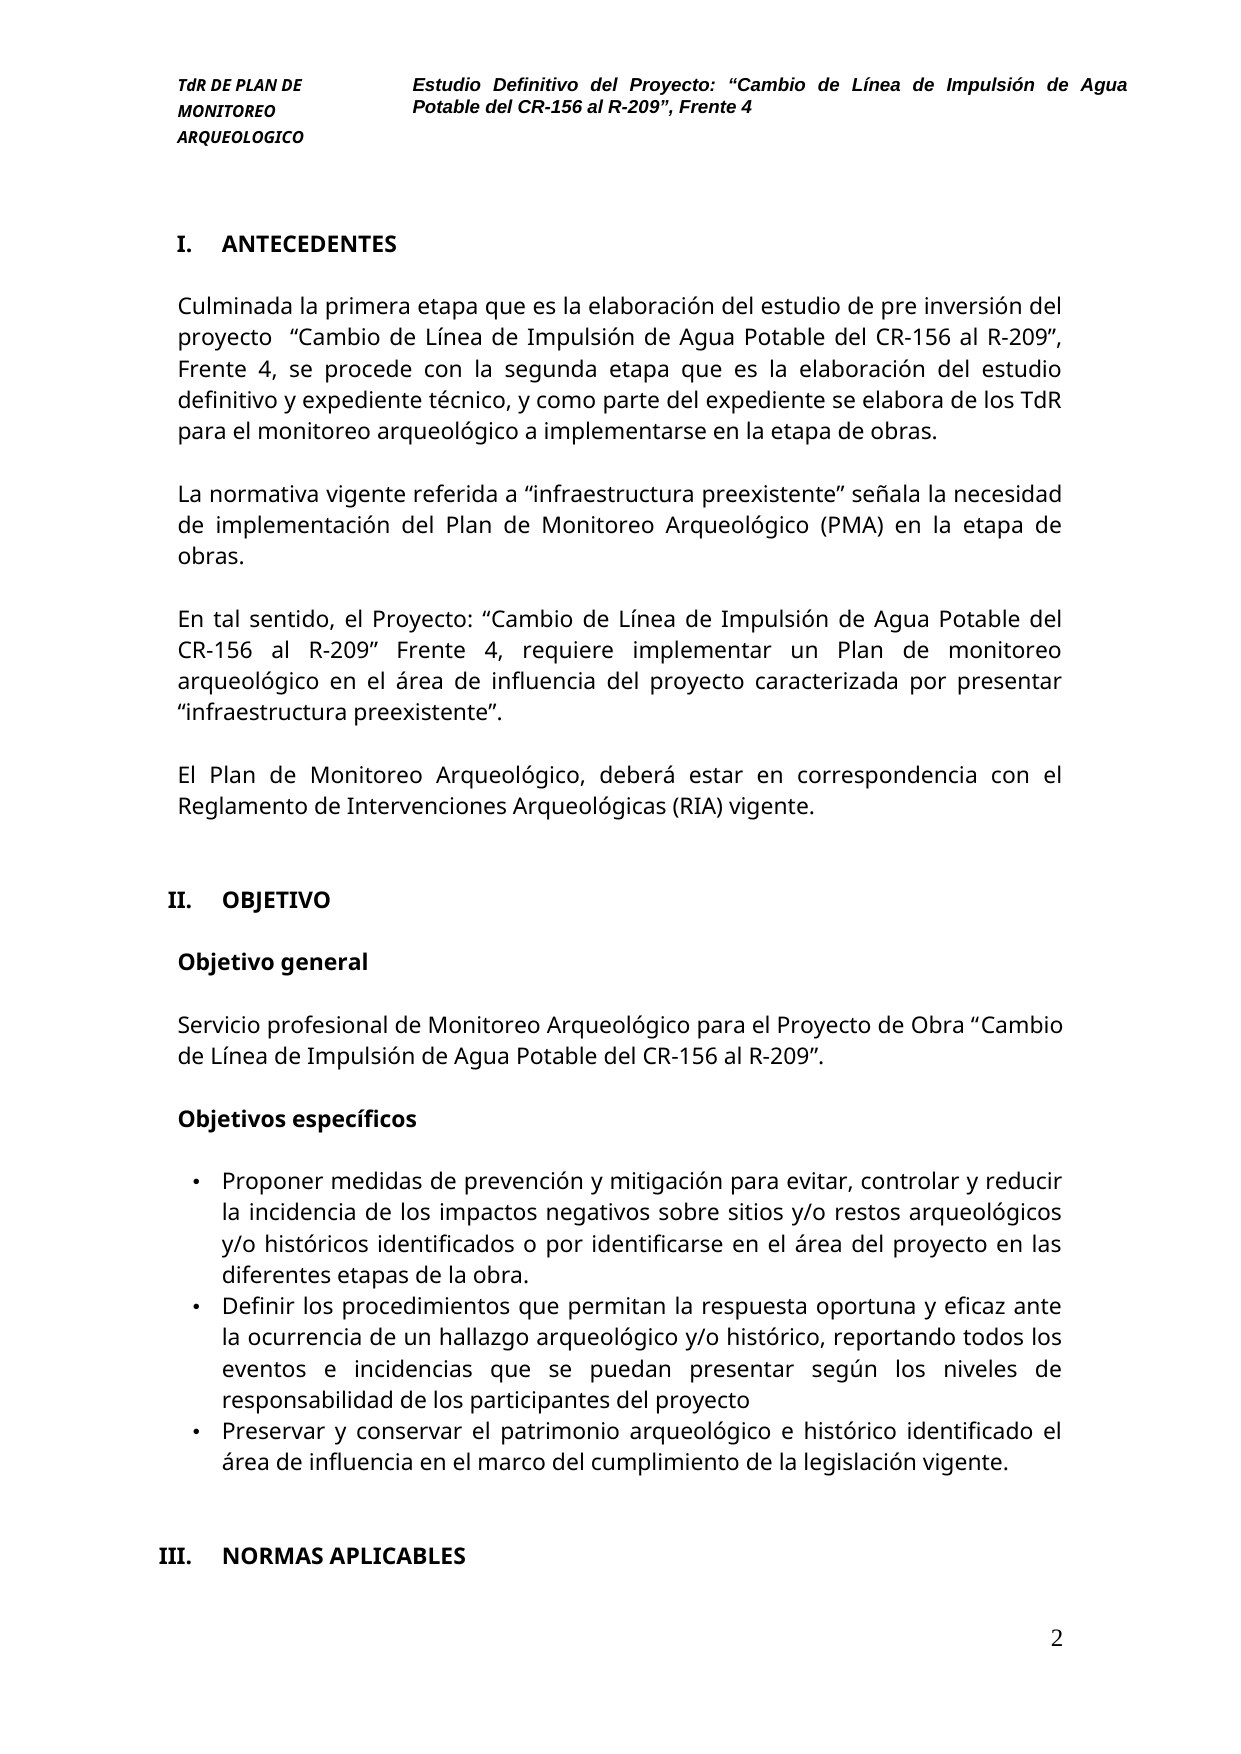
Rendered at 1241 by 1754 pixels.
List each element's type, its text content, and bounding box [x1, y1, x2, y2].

text El Plan de Monitoreo Arqueológico, deberá estar en correspondencia con el Reglamento de Intervenciones Arqueológicas (RIA) vigente. [177, 759, 1063, 821]
text La normativa vigente referida a “infraestructura preexistente” señala la necesidad de implementación del Plan de Monitoreo Arqueológico (PMA) en la etapa de obras. [177, 478, 1063, 571]
list OBJETIVO [192, 884, 1063, 915]
list Preservar y conservar el patrimonio arqueológico e histórico identificado el área de influencia en el marco del cumplimiento de la legislación vigente. [192, 1415, 1063, 1478]
list Proponer medidas de prevención y mitigación para evitar, controlar y reducir la incidencia de los impactos negativos sobre sitios y/o restos arqueológicos y/o históricos identificados o por identificarse en el área del proyecto en las diferentes etapas de la obra. [192, 1165, 1063, 1290]
list Definir los procedimientos que permitan la respuesta oportuna y eficaz ante la ocurrencia de un hallazgo arqueológico y/o histórico, reportando todos los eventos e incidencias que se puedan presentar según los niveles de responsabilidad de los participantes del proyecto [192, 1290, 1063, 1415]
text Objetivo general [177, 946, 1063, 978]
text Servicio profesional de Monitoreo Arqueológico para el Proyecto de Obra “Cambio de Línea de Impulsión de Agua Potable del CR-156 al R-209”. [177, 1009, 1063, 1071]
list ANTECEDENTES [192, 228, 1063, 259]
text En tal sentido, el Proyecto: “Cambio de Línea de Impulsión de Agua Potable del CR-156 al R-209” Frente 4, requiere implementar un Plan de monitoreo arqueológico en el área de influencia del proyecto caracterizada por presentar “infraestructura preexistente”. [177, 603, 1063, 728]
text Objetivos específicos [177, 1103, 1063, 1134]
list NORMAS APLICABLES [192, 1540, 1063, 1571]
text Culminada la primera etapa que es la elaboración del estudio de pre inversión del proyecto “Cambio de Línea de Impulsión de Agua Potable del CR-156 al R-209”, Frente 4, se procede con la segunda etapa que es la elaboración del estudio definitivo y expediente técnico, y como parte del expediente se elabora de los TdR para el monitoreo arqueológico a implementarse en la etapa de obras. [177, 290, 1063, 446]
